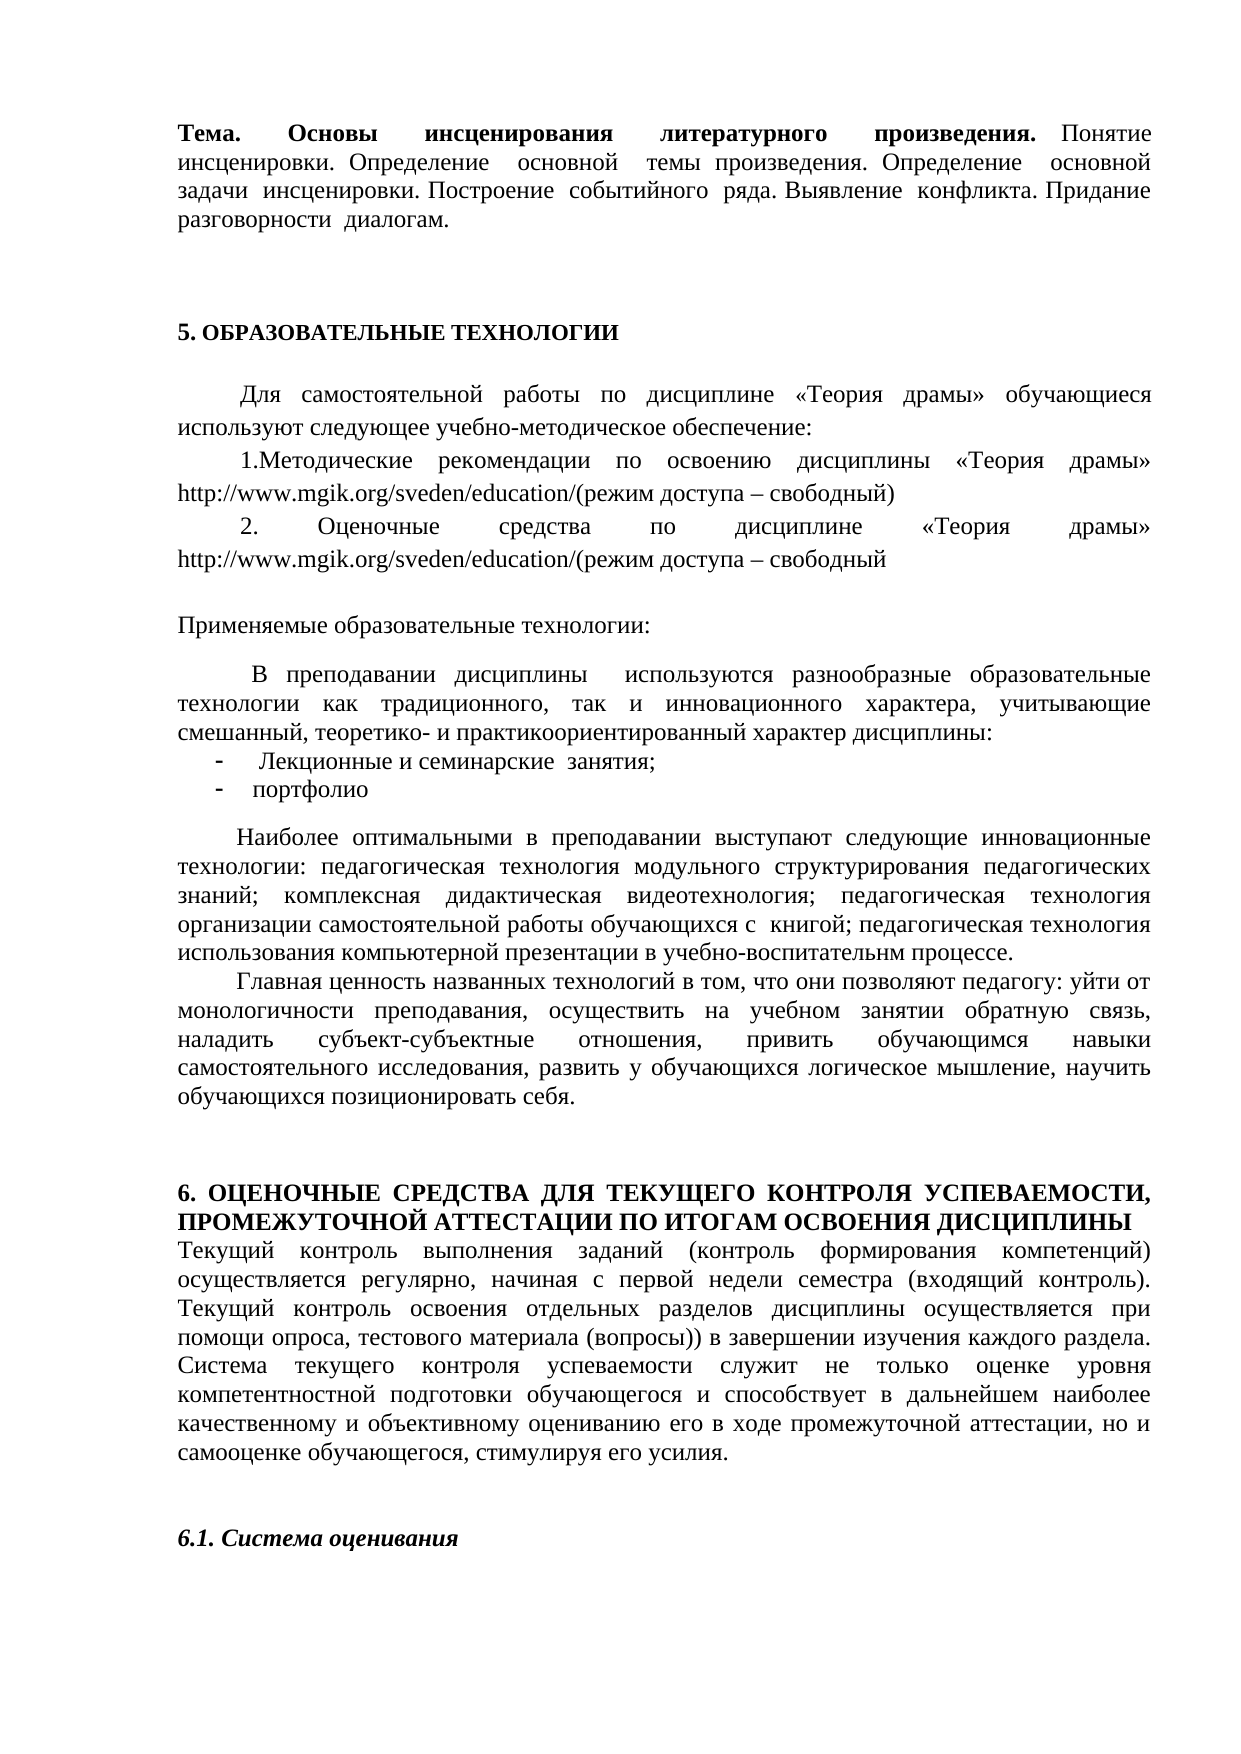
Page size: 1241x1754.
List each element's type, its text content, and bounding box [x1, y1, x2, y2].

text Текущий контроль выполнения заданий (контроль формирования компетенций) осуществляется регулярно, начиная с первой недели семестра (входящий контроль). Текущий контроль освоения отдельных разделов дисциплины осуществляется при помощи опроса, тестового материала (вопросы)) в завершении изучения каждого раздела. Система текущего контроля успеваемости служит не только оценке уровня компетентностной подготовки обучающегося и способствует в дальнейшем наиболее качественному и объективному оцениванию его в ходе промежуточной аттестации, но и самооценке обучающегося, стимулируя его усилия. [177, 1235, 1152, 1465]
text Тема. Основы инсценирования литературного произведения. Понятие инсценировки. Определение основной темы произведения. Определение основной задачи инсценировки. Построение событийного ряда. Выявление конфликта. Придание разговорности диалогам. [177, 118, 1152, 233]
text 6.1. Система оценивания [177, 1523, 1152, 1552]
text Для самостоятельной работы по дисциплине «Теория драмы» обучающиеся используют следующее учебно-методическое обеспечение: [177, 379, 1152, 441]
text Применяемые образовательные технологии: [177, 610, 1152, 639]
text 2. Оценочные средства по дисциплине «Теория драмы» http://www.mgik.org/sveden/education/(режим доступа – свободный [177, 511, 1152, 573]
text 1.Методические рекомендации по освоению дисциплины «Теория драмы» http://www.mgik.org/sveden/education/(режим доступа – свободный) [177, 445, 1152, 507]
list портфолио [215, 774, 1152, 803]
text Наиболее оптимальными в преподавании выступают следующие инновационные технологии: педагогическая технология модульного структурирования педагогических знаний; комплексная дидактическая видеотехнология; педагогическая технология организации самостоятельной работы обучающихся с книгой; педагогическая технология использования компьютерной презентации в учебно-воспитательнм процессе. [177, 822, 1152, 966]
list Лекционные и семинарские занятия; [215, 746, 1152, 774]
text 5. ОБРАЗОВАТЕЛЬНЫЕ ТЕХНОЛОГИИ [177, 317, 1152, 346]
text В преподавании дисциплины используются разнообразные образовательные технологии как традиционного, так и инновационного характера, учитывающие смешанный, теоретико- и практикоориентированный характер дисциплины: [177, 659, 1152, 746]
text 6. ОЦЕНОЧНЫЕ СРЕДСТВА ДЛЯ ТЕКУЩЕГО КОНТРОЛЯ УСПЕВАЕМОСТИ, ПРОМЕЖУТОЧНОЙ АТТЕСТАЦИИ ПО ИТОГАМ ОСВОЕНИЯ ДИСЦИПЛИНЫ [177, 1178, 1152, 1235]
text Главная ценность названных технологий в том, что они позволяют педагогу: уйти от монологичности преподавания, осуществить на учебном занятии обратную связь, наладить субъект-субъектные отношения, привить обучающимся навыки самостоятельного исследования, развить у обучающихся логическое мышление, научить обучающихся позиционировать себя. [177, 966, 1152, 1110]
